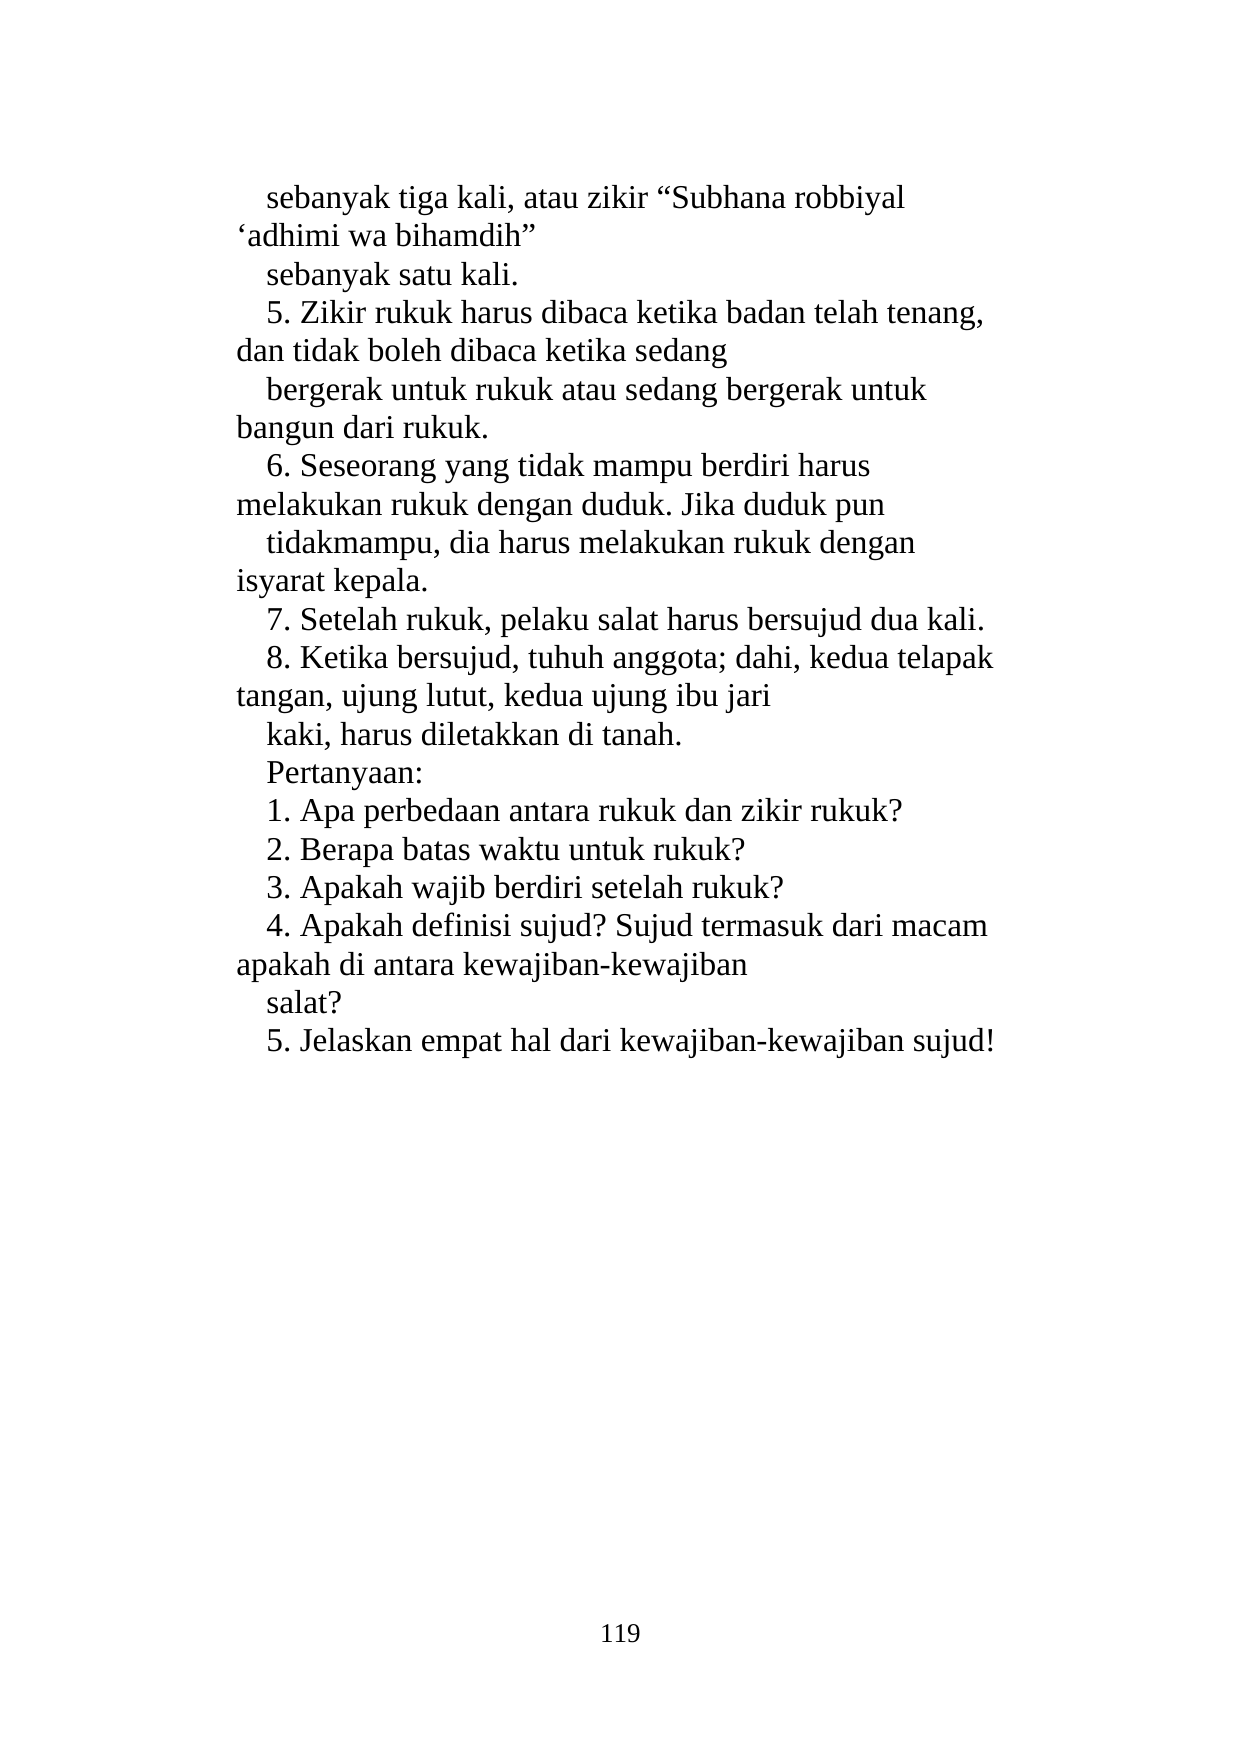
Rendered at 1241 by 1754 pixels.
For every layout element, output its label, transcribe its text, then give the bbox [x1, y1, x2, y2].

text 7. Setelah rukuk, pelaku salat harus bersujud dua kali. [236, 599, 1004, 637]
text 8. Ketika bersujud, tuhuh anggota; dahi, kedua telapak tangan, ujung lutut, kedua ujung ibu jari [236, 637, 1004, 714]
text sebanyak tiga kali, atau zikir “Subhana robbiyal ‘adhimi wa bihamdih” [236, 177, 1004, 254]
text bergerak untuk rukuk atau sedang bergerak untuk bangun dari rukuk. [236, 369, 1004, 446]
text 2. Berapa batas waktu untuk rukuk? [236, 829, 1004, 867]
text tidakmampu, dia harus melakukan rukuk dengan isyarat kepala. [236, 522, 1004, 599]
text sebanyak satu kali. [236, 254, 1004, 292]
text 3. Apakah wajib berdiri setelah rukuk? [236, 867, 1004, 906]
text 5. Jelaskan empat hal dari kewajiban-kewajiban sujud! [236, 1021, 1004, 1059]
text 5. Zikir rukuk harus dibaca ketika badan telah tenang, dan tidak boleh dibaca ketika sedang [236, 292, 1004, 369]
text 1. Apa perbedaan antara rukuk dan zikir rukuk? [236, 791, 1004, 829]
text 4. Apakah definisi sujud? Sujud termasuk dari macam apakah di antara kewajiban-kewajiban [236, 906, 1004, 982]
text 6. Seseorang yang tidak mampu berdiri harus melakukan rukuk dengan duduk. Jika duduk pun [236, 446, 1004, 522]
text kaki, harus diletakkan di tanah. [236, 714, 1004, 752]
text Pertanyaan: [236, 752, 1004, 791]
text salat? [236, 982, 1004, 1021]
